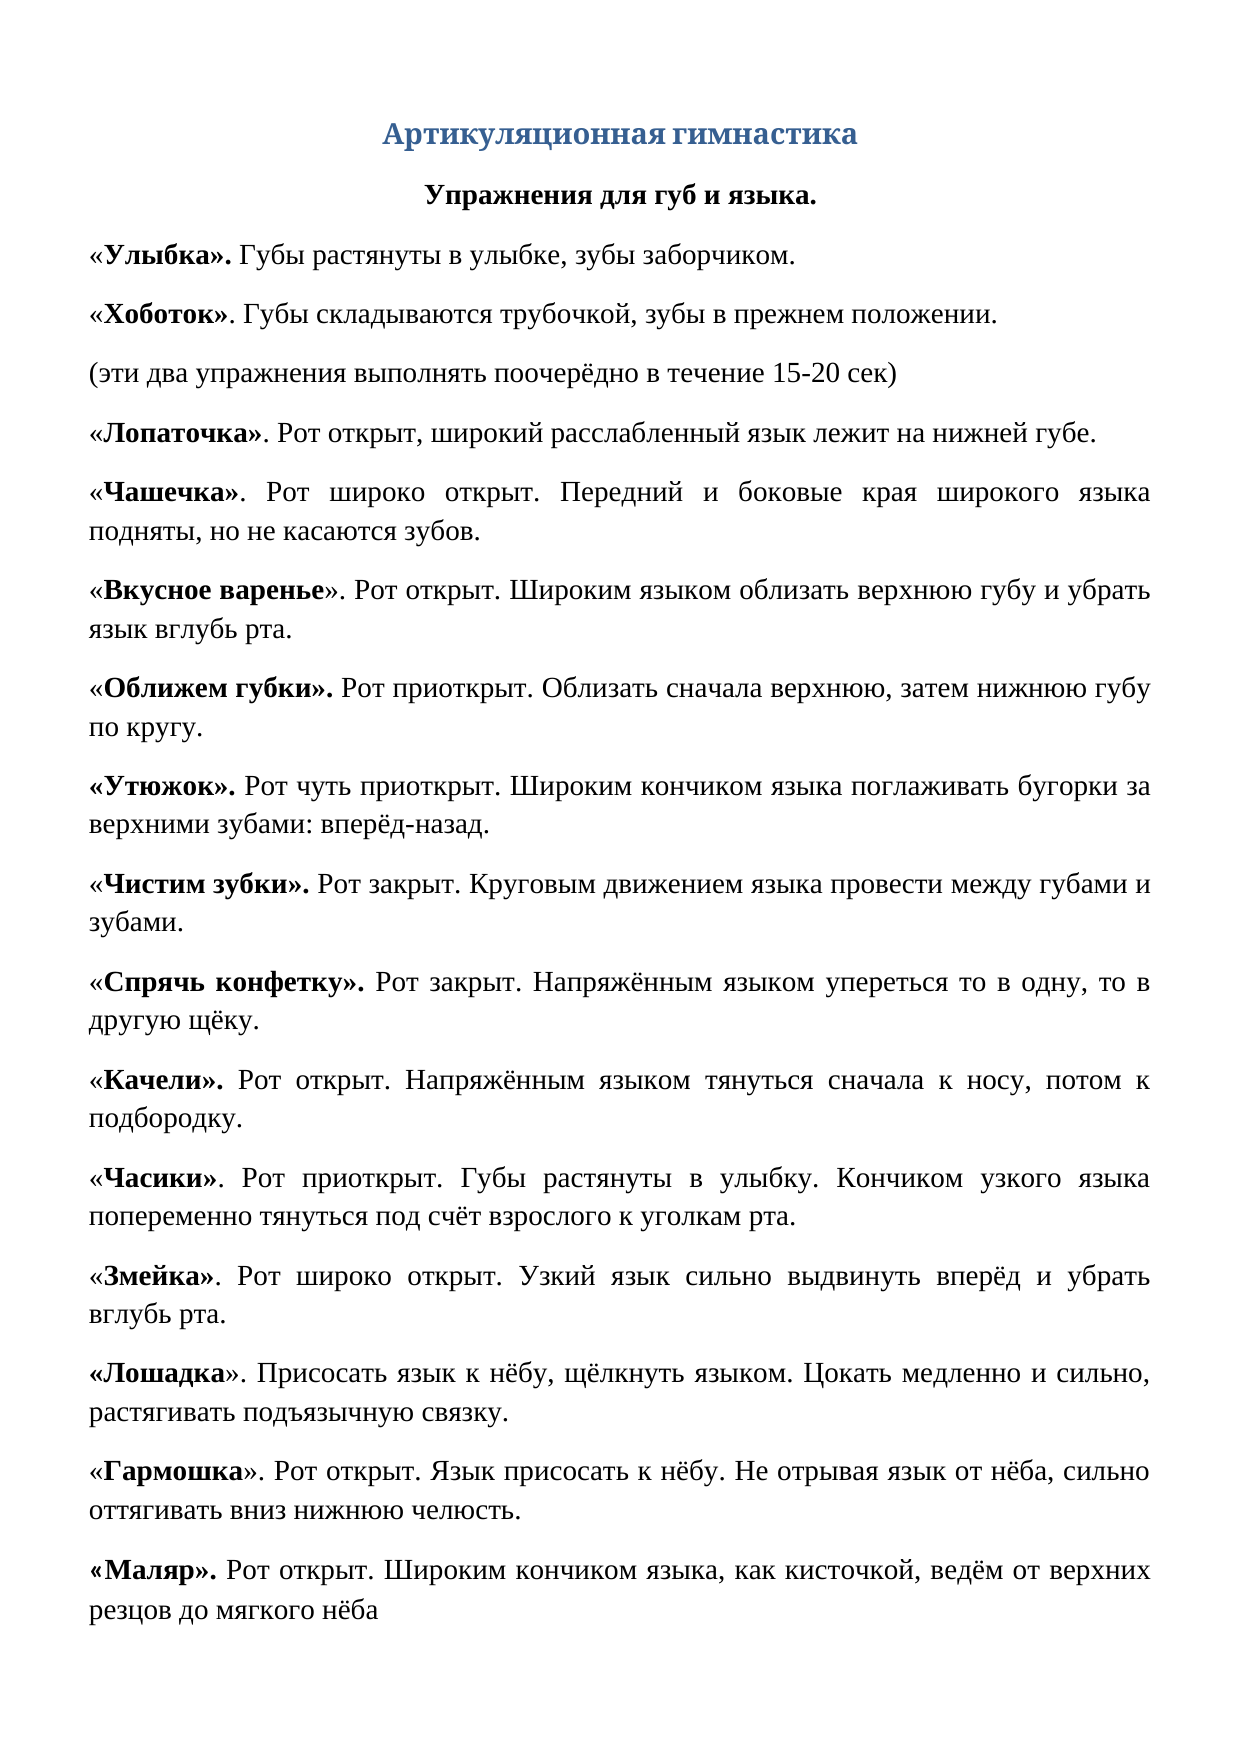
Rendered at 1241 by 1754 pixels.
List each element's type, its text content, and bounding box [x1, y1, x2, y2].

text «Утюжок». Рот чуть приоткрыт. Широким кончиком языка поглаживать бугорки за верхними зубами: вперёд-назад. [89, 768, 1152, 840]
text «Чашечка». Рот широко открыт. Передний и боковые края широкого языка подняты, но не касаются зубов. [89, 474, 1152, 546]
text «Спрячь конфетку». Рот закрыт. Напряжённым языком упереться то в одну, то в другую щёку. [89, 964, 1152, 1036]
text «Гармошка». Рот открыт. Язык присосать к нёбу. Не отрывая язык от нёба, сильно оттягивать вниз нижнюю челюсть. [89, 1453, 1152, 1526]
text (эти два упражнения выполнять поочерёдно в течение 15-20 сек) [89, 356, 1152, 389]
text «Маляр». Рот открыт. Широким кончиком языка, как кисточкой, ведём от верхних резцов до мягкого нёба [89, 1551, 1152, 1626]
text «Вкусное варенье». Рот открыт. Широким языком облизать верхнюю губу и убрать язык вглубь рта. [89, 572, 1152, 644]
text «Хоботок». Губы складываются трубочкой, зубы в прежнем положении. [89, 296, 1152, 330]
text Упражнения для губ и языка. [89, 177, 1152, 211]
text «Оближем губки». Рот приоткрыт. Облизать сначала верхнюю, затем нижнюю губу по кругу. [89, 670, 1152, 742]
text «Лошадка». Присосать язык к нёбу, щёлкнуть языком. Цокать медленно и сильно, растягивать подъязычную связку. [89, 1356, 1152, 1428]
text «Лопаточка». Рот открыт, широкий расслабленный язык лежит на нижней губе. [89, 415, 1152, 448]
text «Чистим зубки». Рот закрыт. Круговым движением языка провести между губами и зубами. [89, 866, 1152, 938]
text «Змейка». Рот широко открыт. Узкий язык сильно выдвинуть вперёд и убрать вглубь рта. [89, 1258, 1152, 1330]
text Артикуляционная гимнастика [89, 118, 1152, 152]
text «Часики». Рот приоткрыт. Губы растянуты в улыбку. Кончиком узкого языка попеременно тянуться под счёт взрослого к уголкам рта. [89, 1160, 1152, 1232]
text «Улыбка». Губы растянуты в улыбке, зубы заборчиком. [89, 237, 1152, 270]
text «Качели». Рот открыт. Напряжённым языком тянуться сначала к носу, потом к подбородку. [89, 1062, 1152, 1134]
